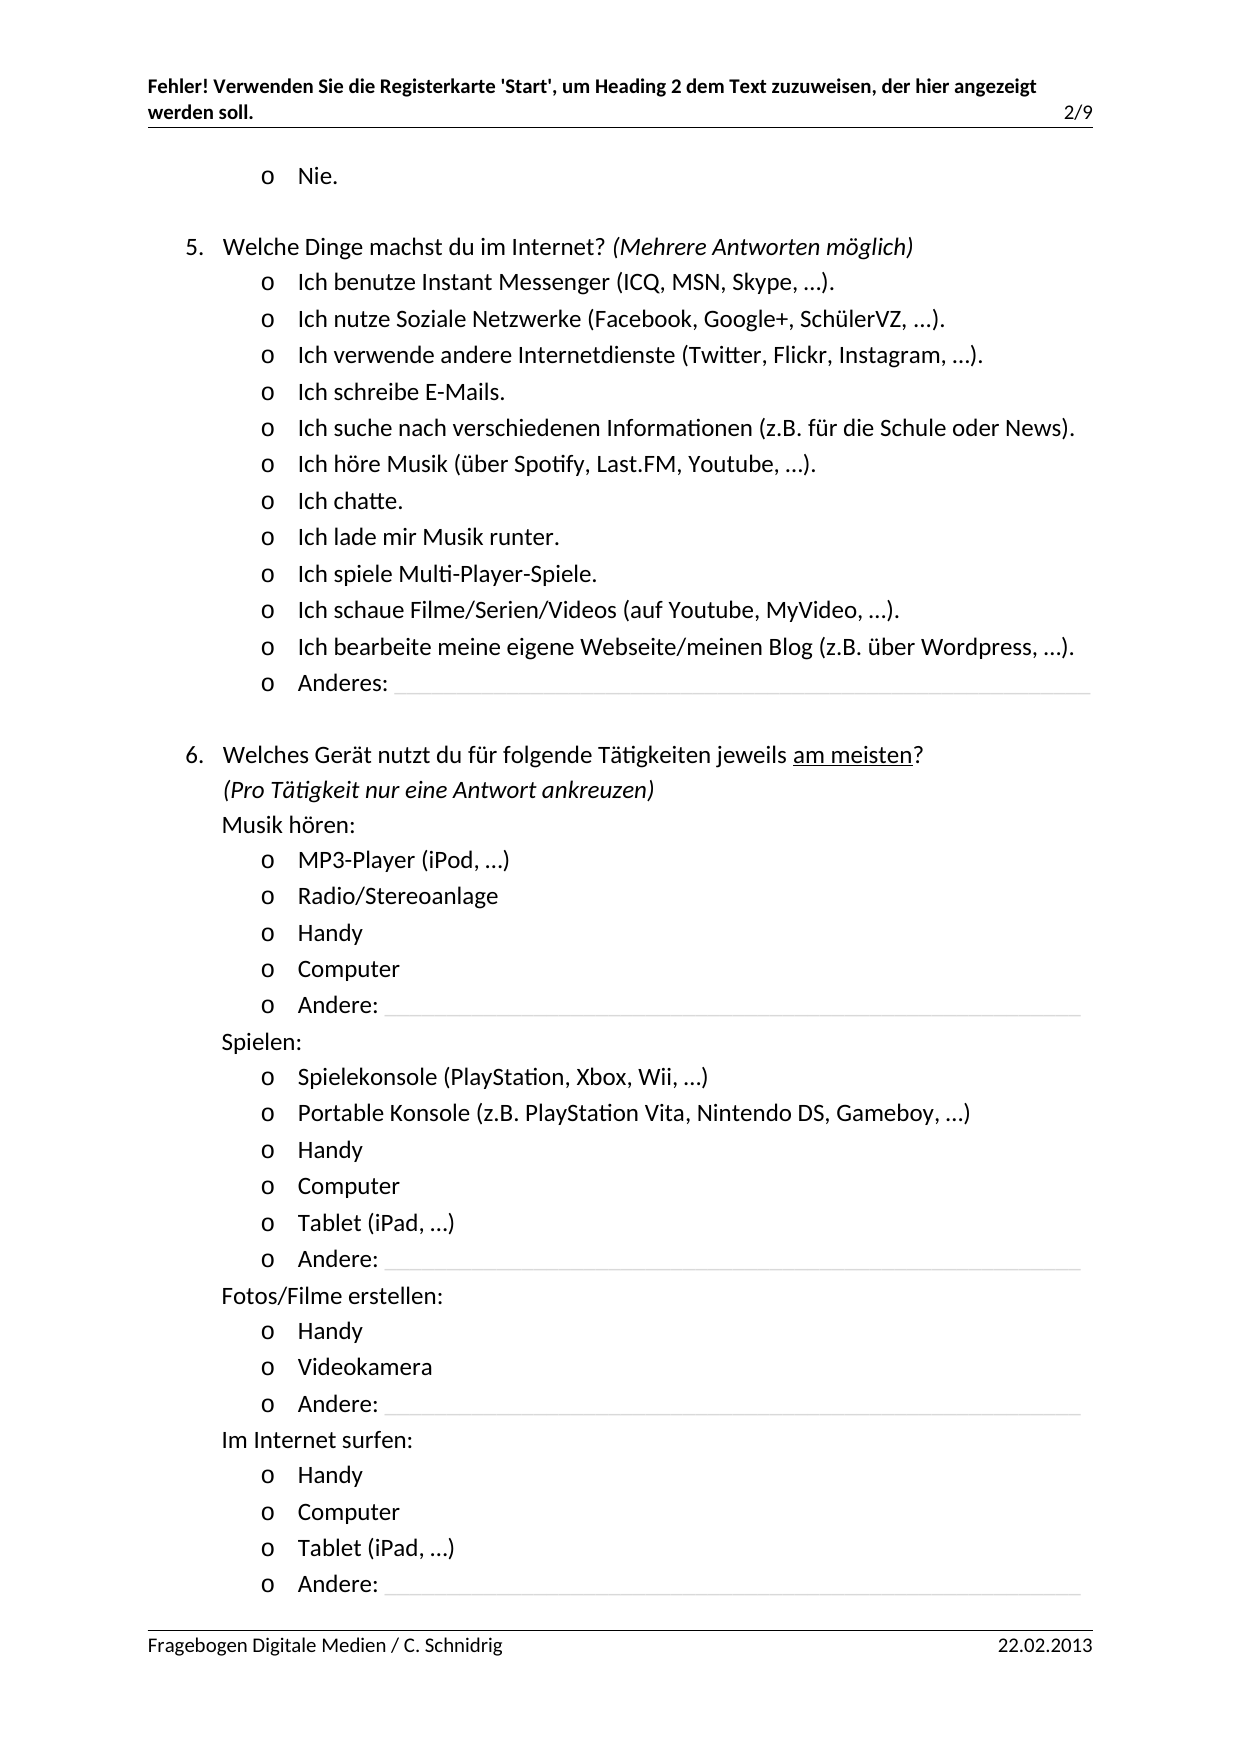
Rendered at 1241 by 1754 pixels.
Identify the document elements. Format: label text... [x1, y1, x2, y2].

list MP3-Player (iPod, …) [260, 844, 1093, 876]
text Im Internet surfen: [148, 1424, 1093, 1455]
list Welches Gerät nutzt du für folgende Tätigkeiten jeweils am meisten? (Pro Tätigkeit nur eine Antwort ankreuzen) [185, 739, 1093, 804]
list Computer [260, 1171, 1093, 1202]
list Handy [260, 1134, 1093, 1166]
list Handy [260, 1459, 1093, 1491]
list Nie. [260, 160, 1093, 192]
list Handy [260, 1315, 1093, 1347]
text Musik hören: [148, 809, 1093, 839]
list Ich suche nach verschiedenen Informationen (z.B. für die Schule oder News). [260, 412, 1093, 444]
text Fotos/Filme erstellen: [148, 1280, 1093, 1310]
list Handy [260, 917, 1093, 948]
list Andere: ________________________________________________________ [260, 1243, 1093, 1275]
list Tablet (iPad, …) [260, 1207, 1093, 1239]
list Ich benutze Instant Messenger (ICQ, MSN, Skype, …). [260, 266, 1093, 298]
list Spielekonsole (PlayStation, Xbox, Wii, …) [260, 1061, 1093, 1093]
list Ich schaue Filme/Serien/Videos (auf Youtube, MyVideo, …). [260, 594, 1093, 626]
list Tablet (iPad, …) [260, 1532, 1093, 1564]
list Portable Konsole (z.B. PlayStation Vita, Nintendo DS, Gameboy, …) [260, 1098, 1093, 1129]
list Ich höre Musik (über Spotify, Last.FM, Youtube, …). [260, 449, 1093, 480]
list Ich chatte. [260, 485, 1093, 517]
list Ich spiele Multi-Player-Spiele. [260, 558, 1093, 590]
list Ich schreibe E-Mails. [260, 376, 1093, 407]
list Welche Dinge machst du im Internet? (Mehrere Antworten möglich) [185, 231, 1093, 262]
list Andere: ________________________________________________________ [260, 990, 1093, 1021]
list Ich bearbeite meine eigene Webseite/meinen Blog (z.B. über Wordpress, …). [260, 631, 1093, 663]
list Videokamera [260, 1351, 1093, 1383]
list Andere: ________________________________________________________ [260, 1388, 1093, 1419]
text Spielen: [186, 1026, 1093, 1057]
list Computer [260, 953, 1093, 985]
list Ich nutze Soziale Netzwerke (Facebook, Google+, SchülerVZ, ...). [260, 303, 1093, 334]
list Radio/Stereoanlage [260, 880, 1093, 912]
list Computer [260, 1496, 1093, 1527]
list Ich verwende andere Internetdienste (Twitter, Flickr, Instagram, …). [260, 339, 1093, 371]
list Ich lade mir Musik runter. [260, 522, 1093, 553]
list Andere: ________________________________________________________ [260, 1569, 1093, 1600]
list Anderes: ________________________________________________________ [260, 667, 1093, 699]
